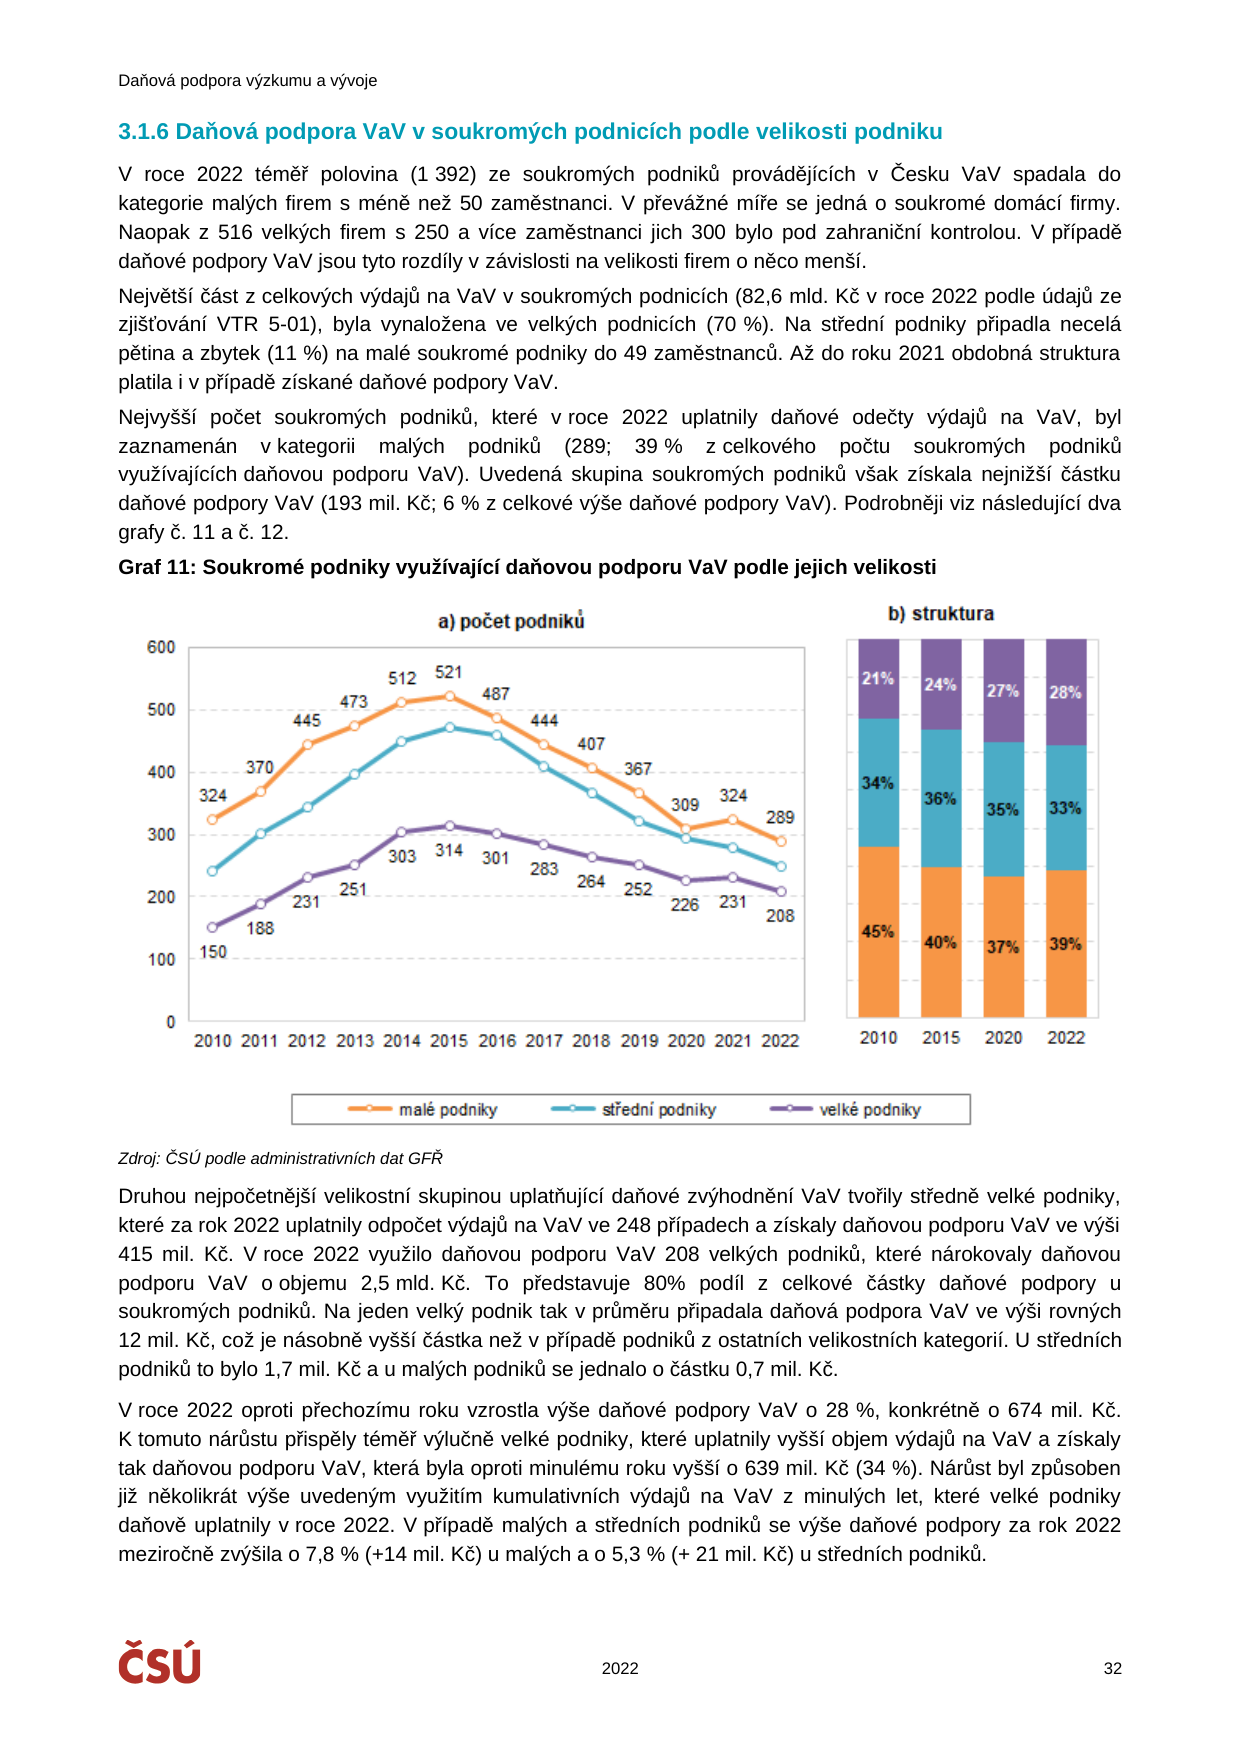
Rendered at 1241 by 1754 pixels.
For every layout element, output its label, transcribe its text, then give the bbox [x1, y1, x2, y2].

text Nejvyšší počet soukromých podniků, které v roce 2022 uplatnily daňové odečty výdajů na VaV, byl zaznamenán v kategorii malých podniků (289; 39 % z celkového počtu soukromých podniků využívajících daňovou podporu VaV). Uvedená skupina soukromých podniků však získala nejnižší částku daňové podpory VaV (193 mil. Kč; 6 % z celkové výše daňové podpory VaV). Podrobněji viz následující dva grafy č. 11 a č. 12. [118, 405, 1122, 544]
text Největší část z celkových výdajů na VaV v soukromých podnicích (82,6 mld. Kč v roce 2022 podle údajů ze zjišťování VTR 5-01), byla vynaložena ve velkých podnicích (70 %). Na střední podniky připadla necelá pětina a zbytek (11 %) na malé soukromé podniky do 49 zaměstnanců. Až do roku 2021 obdobná struktura platila i v případě získané daňové podpory VaV. [118, 283, 1122, 394]
picture [118, 583, 1123, 1144]
picture [118, 1640, 200, 1684]
subtitle 3.1.6 Daňová podpora VaV v soukromých podnicích podle velikosti podniku [118, 118, 1122, 144]
text V roce 2022 oproti přechozímu roku vzrostla výše daňové podpory VaV o 28 %, konkrétně o 674 mil. Kč. K tomuto nárůstu přispěly téměř výlučně velké podniky, které uplatnily vyšší objem výdajů na VaV a získaly tak daňovou podporu VaV, která byla oproti minulému roku vyšší o 639 mil. Kč (34 %). Nárůst byl způsoben již několikrát výše uvedeným využitím kumulativních výdajů na VaV z minulých let, které velké podniky daňově uplatnily v roce 2022. V případě malých a středních podniků se výše daňové podpory za rok 2022 meziročně zvýšila o 7,8 % (+14 mil. Kč) u malých a o 5,3 % (+ 21 mil. Kč) u středních podniků. [118, 1398, 1122, 1566]
text Graf 11: Soukromé podniky využívající daňovou podporu VaV podle jejich velikosti [118, 555, 1122, 579]
text Druhou nejpočetnější velikostní skupinou uplatňující daňové zvýhodnění VaV tvořily středně velké podniky, které za rok 2022 uplatnily odpočet výdajů na VaV ve 248 případech a získaly daňovou podporu VaV ve výši 415 mil. Kč. V roce 2022 využilo daňovou podporu VaV 208 velkých podniků, které nárokovaly daňovou podporu VaV o objemu 2,5 mld. Kč. To představuje 80% podíl z celkové částky daňové podpory u soukromých podniků. Na jeden velký podnik tak v průměru připadala daňová podpora VaV ve výši rovných 12 mil. Kč, což je násobně vyšší částka než v případě podniků z ostatních velikostních kategorií. U středních podniků to bylo 1,7 mil. Kč a u malých podniků se jednalo o částku 0,7 mil. Kč. [118, 1184, 1122, 1381]
text V roce 2022 téměř polovina (1 392) ze soukromých podniků provádějících v Česku VaV spadala do kategorie malých firem s méně než 50 zaměstnanci. V převážné míře se jedná o soukromé domácí firmy. Naopak z 516 velkých firem s 250 a více zaměstnanci jich 300 bylo pod zahraniční kontrolou. V případě daňové podpory VaV jsou tyto rozdíly v závislosti na velikosti firem o něco menší. [118, 162, 1122, 272]
text Zdroj: ČSÚ podle administrativních dat GFŘ [118, 1149, 1122, 1168]
